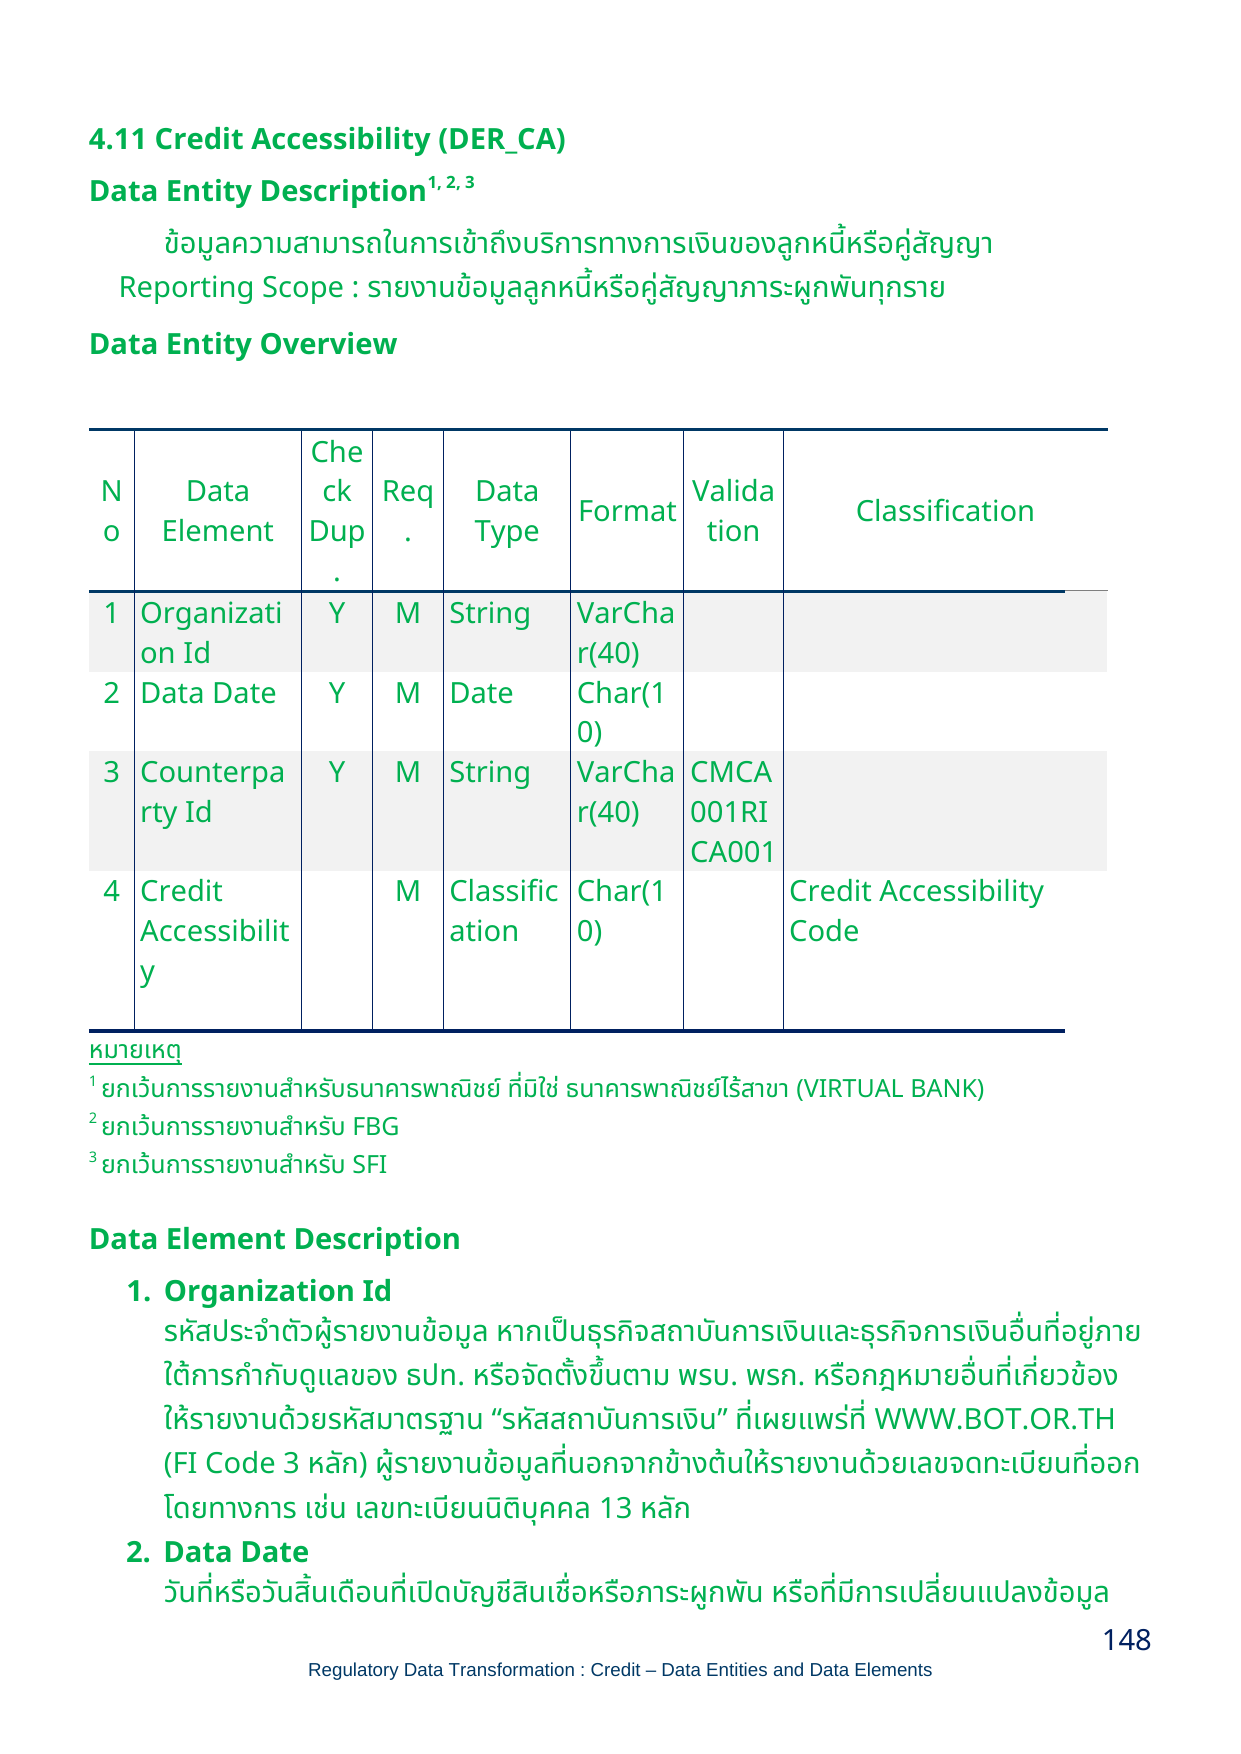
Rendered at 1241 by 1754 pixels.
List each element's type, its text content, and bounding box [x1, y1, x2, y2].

text Reporting Scope : รายงานข้อมูลลูกหนี้หรือคู่สัญญาภาระผูกพันทุกราย [118, 267, 1152, 311]
text ข้อมูลความสามารถในการเข้าถึงบริการทางการเงินของลูกหนี้หรือคู่สัญญา [89, 222, 1152, 267]
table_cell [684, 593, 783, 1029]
subtitle 4.11 Credit Accessibility (DER_CA) [89, 118, 1152, 158]
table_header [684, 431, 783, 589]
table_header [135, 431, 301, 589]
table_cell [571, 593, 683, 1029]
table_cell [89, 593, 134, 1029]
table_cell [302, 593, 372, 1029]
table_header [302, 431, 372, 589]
list วันที่หรือวันสิ้นเดือนที่เปิดบัญชีสินเชื่อหรือภาระผูกพัน หรือที่มีการเปลี่ยนแปลงข้อมูล [164, 1571, 1152, 1615]
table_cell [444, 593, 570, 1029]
text 2 ยกเว้นการรายงานสำหรับ FBG [89, 1108, 1152, 1146]
list Organization Id [126, 1271, 1152, 1310]
text หมายเหตุ [89, 1032, 1152, 1070]
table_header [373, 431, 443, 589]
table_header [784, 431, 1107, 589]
text Data Entity Description1, 2, 3 [89, 170, 1152, 210]
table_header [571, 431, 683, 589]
text Data Element Description [89, 1218, 1152, 1258]
list รหัสประจำตัวผู้รายงานข้อมูล หากเป็นธุรกิจสถาบันการเงินและธุรกิจการเงินอื่นที่อยู่ภายใต้การกำกับดูแลของ ธปท. หรือจัดตั้งขึ้นตาม พรบ. พรก. หรือกฎหมายอื่นที่เกี่ยวข้อง ให้รายงานด้วยรหัสมาตรฐาน “รหัสสถาบันการเงิน” ที่เผยแพร่ที่ www.bot.or.th (FI Code 3 หลัก) ผู้รายงานข้อมูลที่นอกจากข้างต้นให้รายงานด้วยเลขจดทะเบียนที่ออกโดยทางการ เช่น เลขทะเบียนนิติบุคคล 13 หลัก [164, 1310, 1152, 1531]
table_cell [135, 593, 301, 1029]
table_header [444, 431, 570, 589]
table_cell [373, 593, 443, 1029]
text Data Entity Overview [89, 323, 1152, 363]
text 1 ยกเว้นการรายงานสำหรับธนาคารพาณิชย์ ที่มิใช่ ธนาคารพาณิชย์ไร้สาขา (VIRTUAL BANK) [89, 1070, 1152, 1108]
list Data Date [126, 1531, 1152, 1571]
text 3 ยกเว้นการรายงานสำหรับ SFI [89, 1146, 1152, 1184]
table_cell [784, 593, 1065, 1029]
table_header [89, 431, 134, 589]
